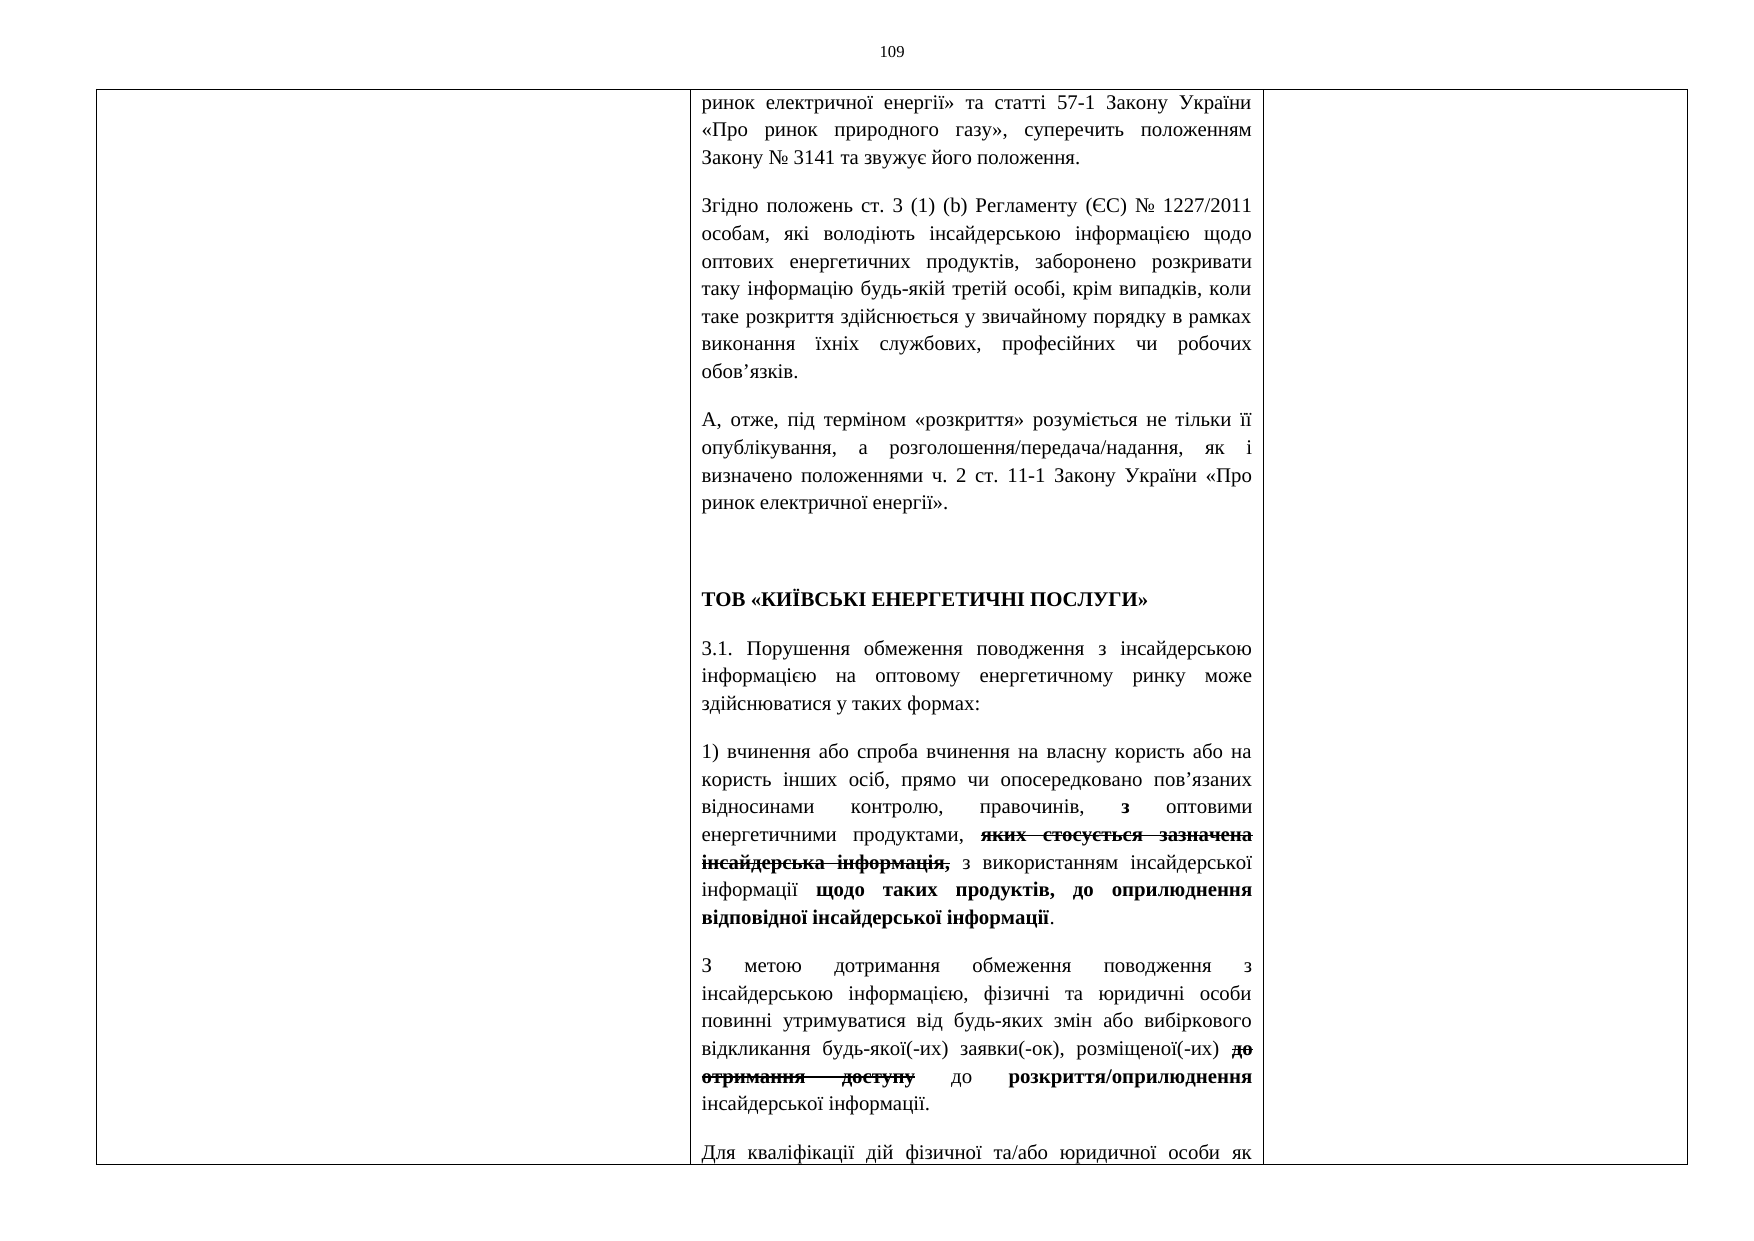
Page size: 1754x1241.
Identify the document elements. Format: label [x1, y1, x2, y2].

table_cell [691, 90, 1263, 1164]
table_cell [97, 90, 690, 1164]
table_cell [1264, 90, 1687, 1164]
